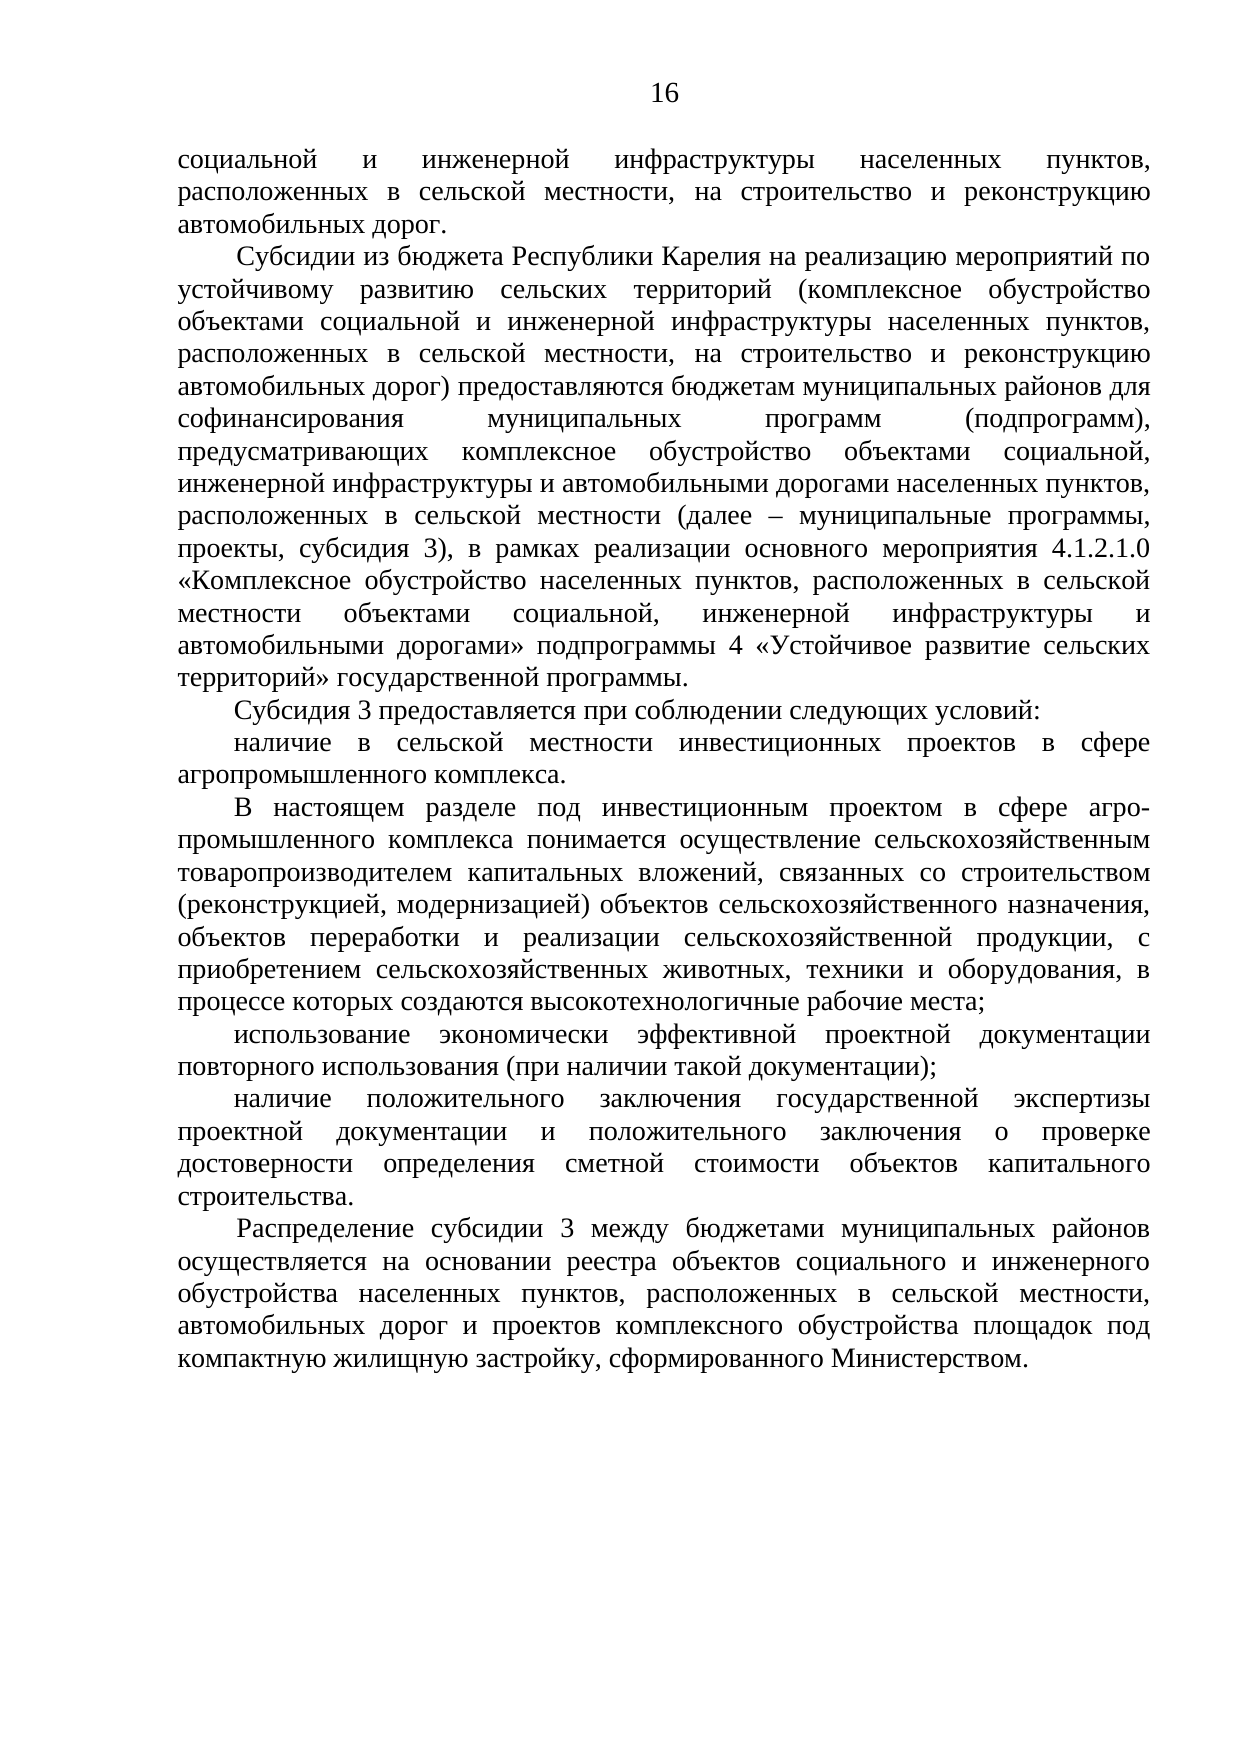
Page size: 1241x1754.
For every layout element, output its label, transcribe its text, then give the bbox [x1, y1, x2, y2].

text наличие в сельской местности инвестиционных проектов в сфере агропромышленного комплекса. [177, 725, 1152, 790]
text Распределение субсидии 3 между бюджетами муниципальных районов осуществляется на основании реестра объектов социального и инженерного обустройства населенных пунктов, расположенных в сельской местности, автомобильных дорог и проектов комплексного обустройства площадок под компактную жилищную застройку, сформированного Министерством. [177, 1211, 1152, 1373]
text Субсидия 3 предоставляется при соблюдении следующих условий: [177, 693, 1152, 725]
text использование экономически эффективной проектной документации повторного использования (при наличии такой документации); [177, 1017, 1152, 1082]
text наличие положительного заключения государственной экспертизы проектной документации и положительного заключения о проверке достоверности определения сметной стоимости объектов капитального строительства. [177, 1082, 1152, 1211]
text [177, 142, 1152, 239]
text В настоящем разделе под инвестиционным проектом в сфере агро-промышленного комплекса понимается осуществление сельскохозяйственным товаропроизводителем капитальных вложений, связанных со строительством (реконструкцией, модернизацией) объектов сельскохозяйственного назначения, объектов переработки и реализации сельскохозяйственной продукции, с приобретением сельскохозяйственных животных, техники и оборудования, в процессе которых создаются высокотехнологичные рабочие места; [177, 790, 1152, 1017]
text Субсидии из бюджета Республики Карелия на реализацию мероприятий по устойчивому развитию сельских территорий (комплексное обустройство объектами социальной и инженерной инфраструктуры населенных пунктов, расположенных в сельской местности, на строительство и реконструкцию автомобильных дорог) предоставляются бюджетам муниципальных районов для софинансирования муниципальных программ (подпрограмм), предусматривающих комплексное обустройство объектами социальной, инженерной инфраструктуры и автомобильными дорогами населенных пунктов, расположенных в сельской местности (далее – муниципальные программы, проекты, субсидия 3), в рамках реализации основного мероприятия 4.1.2.1.0 «Комплексное обустройство населенных пунктов, расположенных в сельской местности объектами социальной, инженерной инфраструктуры и автомобильными дорогами» подпрограммы 4 «Устойчивое развитие сельских территорий» государственной программы. [177, 239, 1152, 693]
